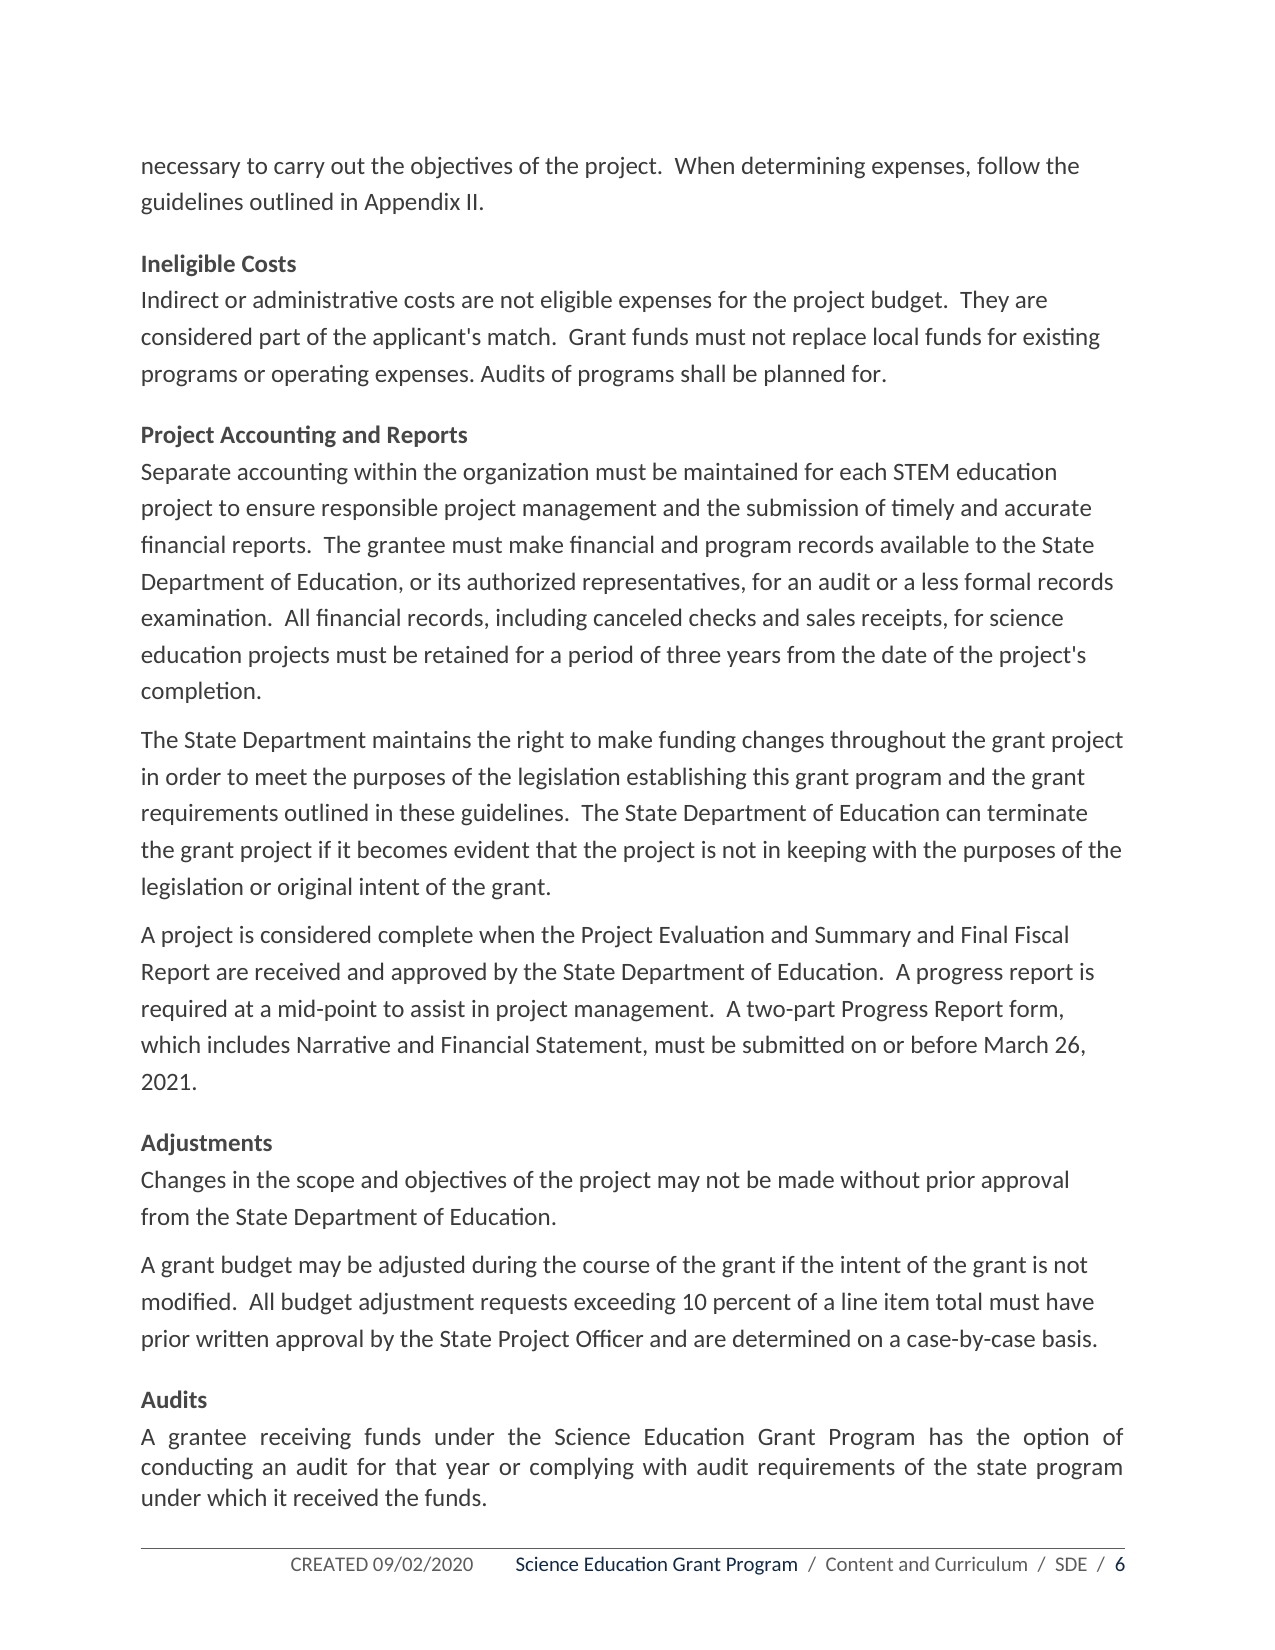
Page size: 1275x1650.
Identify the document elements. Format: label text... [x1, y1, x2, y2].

subtitle Project Accounting and Reports [141, 419, 1125, 450]
text A grant budget may be adjusted during the course of the grant if the intent of the grant is not modified. All budget adjustment requests exceeding 10 percent of a line item total must have prior written approval by the State Project Officer and are determined on a case-by-case basis. [141, 1250, 1125, 1353]
subtitle Adjustments [141, 1127, 1125, 1158]
text Changes in the scope and objectives of the project may not be made without prior approval from the State Department of Education. [141, 1164, 1125, 1231]
subtitle Ineligible Costs [141, 248, 1125, 279]
text Separate accounting within the organization must be maintained for each STEM education project to ensure responsible project management and the submission of timely and accurate financial reports. The grantee must make financial and program records available to the State Department of Education, or its authorized representatives, for an audit or a less formal records examination. All financial records, including canceled checks and sales receipts, for science education projects must be retained for a period of three years from the date of the project's completion. [141, 456, 1125, 706]
text A project is considered complete when the Project Evaluation and Summary and Final Fiscal Report are received and approved by the State Department of Education. A progress report is required at a mid-point to assist in project management. A two-part Progress Report form, which includes Narrative and Financial Statement, must be submitted on or before March 26, 2021. [141, 920, 1125, 1096]
text The State Department maintains the right to make funding changes throughout the grant project in order to meet the purposes of the legislation establishing this grant program and the grant requirements outlined in these guidelines. The State Department of Education can terminate the grant project if it becomes evident that the project is not in keeping with the purposes of the legislation or original intent of the grant. [141, 724, 1125, 901]
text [141, 150, 1125, 217]
text A grantee receiving funds under the Science Education Grant Program has the option of conducting an audit for that year or complying with audit requirements of the state program under which it received the funds. [141, 1421, 1125, 1512]
text Indirect or administrative costs are not eligible expenses for the project budget. They are considered part of the applicant's match. Grant funds must not replace local funds for existing programs or operating expenses. Audits of programs shall be planned for. [141, 285, 1125, 388]
subtitle Audits [141, 1384, 1125, 1415]
